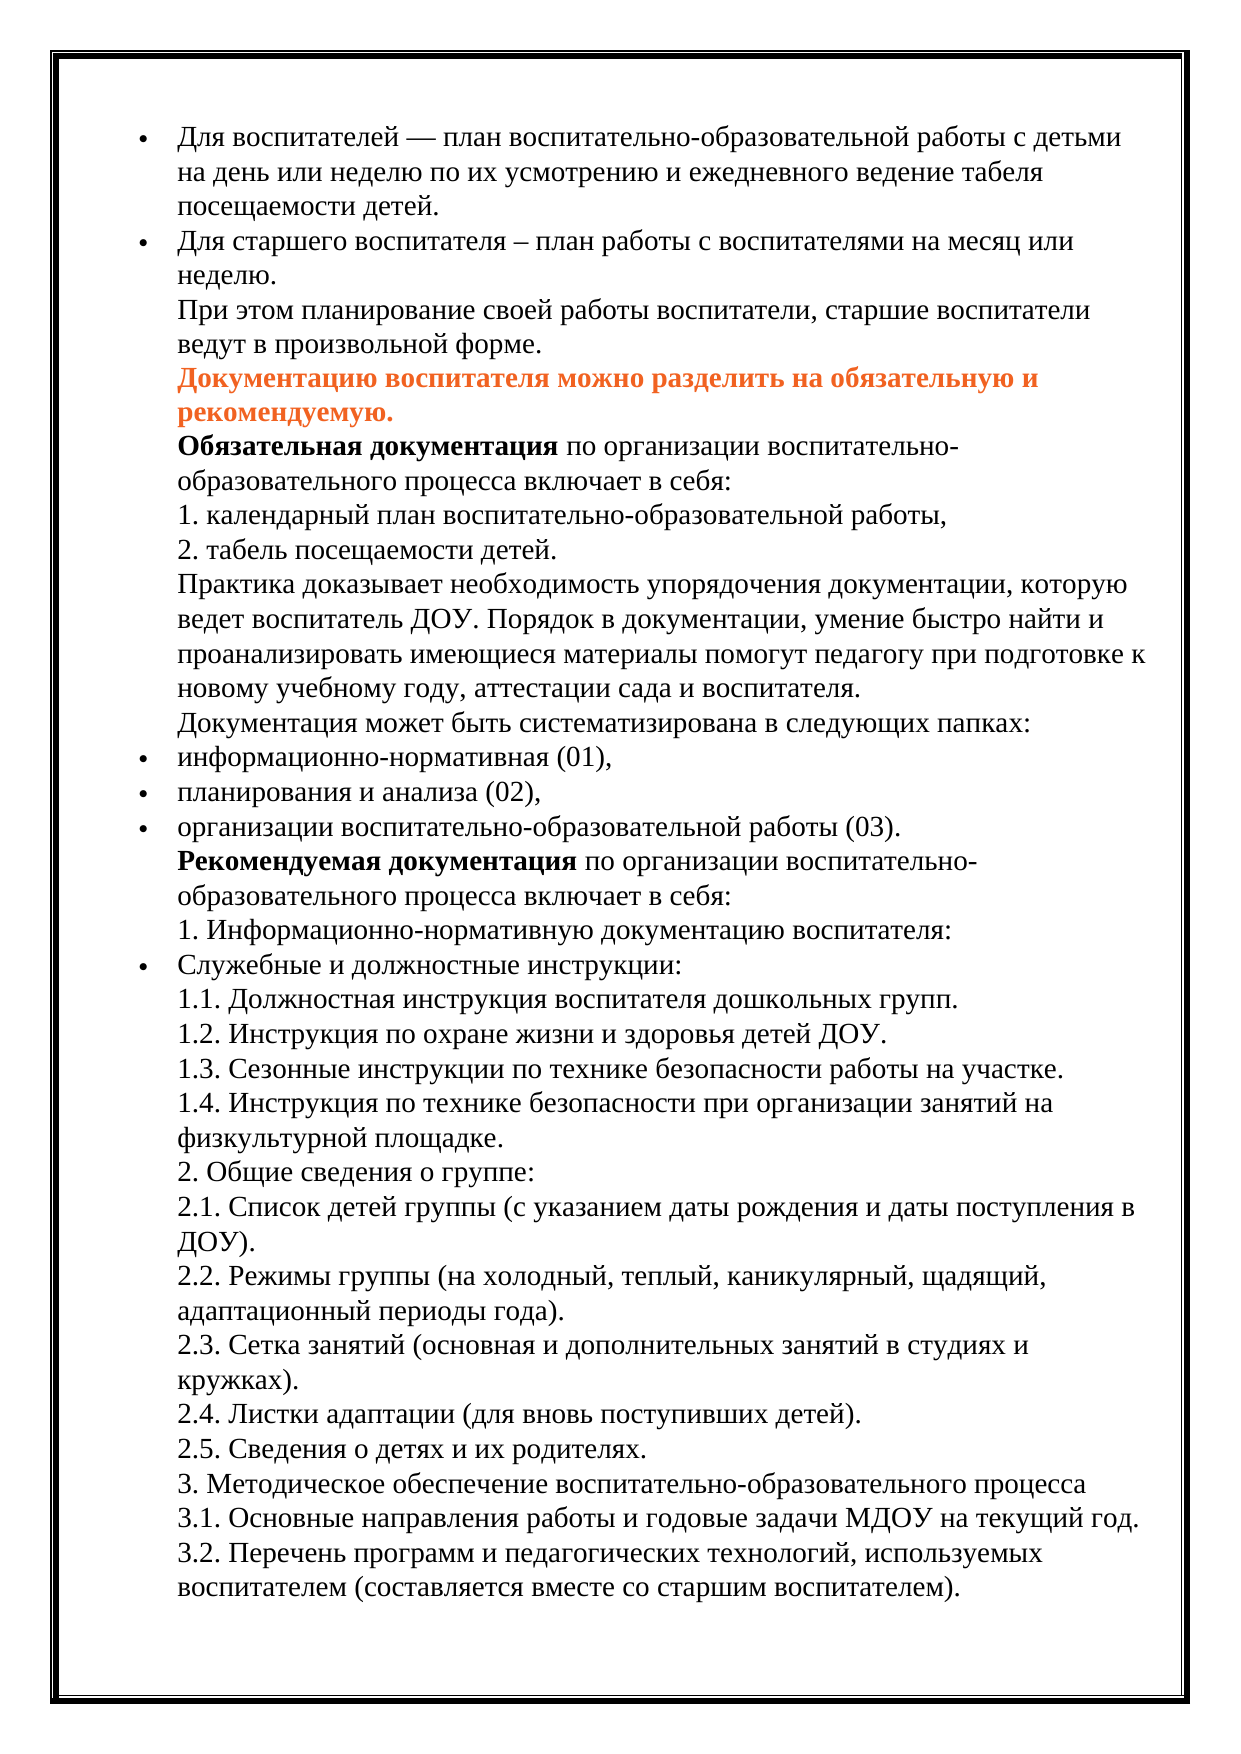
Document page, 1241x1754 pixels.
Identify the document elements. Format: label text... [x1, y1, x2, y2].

list Для воспитателей — план воспитательно-образовательной работы с детьми на день или неделю по их усмотрению и ежедневного ведение табеля посещаемости детей. [139, 118, 1152, 222]
text 2. табель посещаемости детей. [177, 531, 1152, 566]
text 3. Методическое обеспечение воспитательно-образовательного процесса [177, 1465, 1152, 1499]
list информационно-нормативная (01), [139, 738, 1152, 773]
text При этом планирование своей работы воспитатели, старшие воспитатели ведут в произвольной форме. [177, 291, 1152, 360]
text 1. Информационно-нормативную документацию воспитателя: [177, 911, 1152, 946]
list организации воспитательно-образовательной работы (03). [139, 808, 1152, 842]
text 2. Общие сведения о группе: [177, 1153, 1152, 1188]
text 2.1. Список детей группы (с указанием даты рождения и даты поступления в ДОУ). 2.2. Режимы группы (на холодный, теплый, каникулярный, щадящий, адаптационный периоды года). 2.3. Сетка занятий (основная и дополнительных занятий в студиях и кружках). 2.4. Листки адаптации (для вновь поступивших детей). 2.5. Сведения о детях и их родителях. [177, 1188, 1152, 1465]
text Практика доказывает необходимость упорядочения документации, которую ведет воспитатель ДОУ. Порядок в документации, умение быстро найти и проанализировать имеющиеся материалы помогут педагогу при подготовке к новому учебному году, аттестации сада и воспитателя. [177, 566, 1152, 704]
text 1.1. Должностная инструкция воспитателя дошкольных групп. 1.2. Инструкция по охране жизни и здоровья детей ДОУ. 1.3. Сезонные инструкции по технике безопасности работы на участке. 1.4. Инструкция по технике безопасности при организации занятий на физкультурной площадке. [177, 981, 1152, 1153]
text Рекомендуемая документация по организации воспитательно-образовательного процесса включает в себя: [177, 842, 1152, 911]
list планирования и анализа (02), [139, 773, 1152, 808]
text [177, 1499, 1152, 1603]
list Служебные и должностные инструкции: [139, 946, 1152, 981]
text Обязательная документация по организации воспитательно-образовательного процесса включает в себя: [177, 427, 1152, 496]
list Для старшего воспитателя – план работы с воспитателями на месяц или неделю. [139, 222, 1152, 291]
text 1. календарный план воспитательно-образовательной работы, [177, 496, 1152, 531]
text Документация может быть систематизирована в следующих папках: [177, 704, 1152, 738]
text Документацию воспитателя можно разделить на обязательную и рекомендуемую. [177, 360, 1152, 427]
